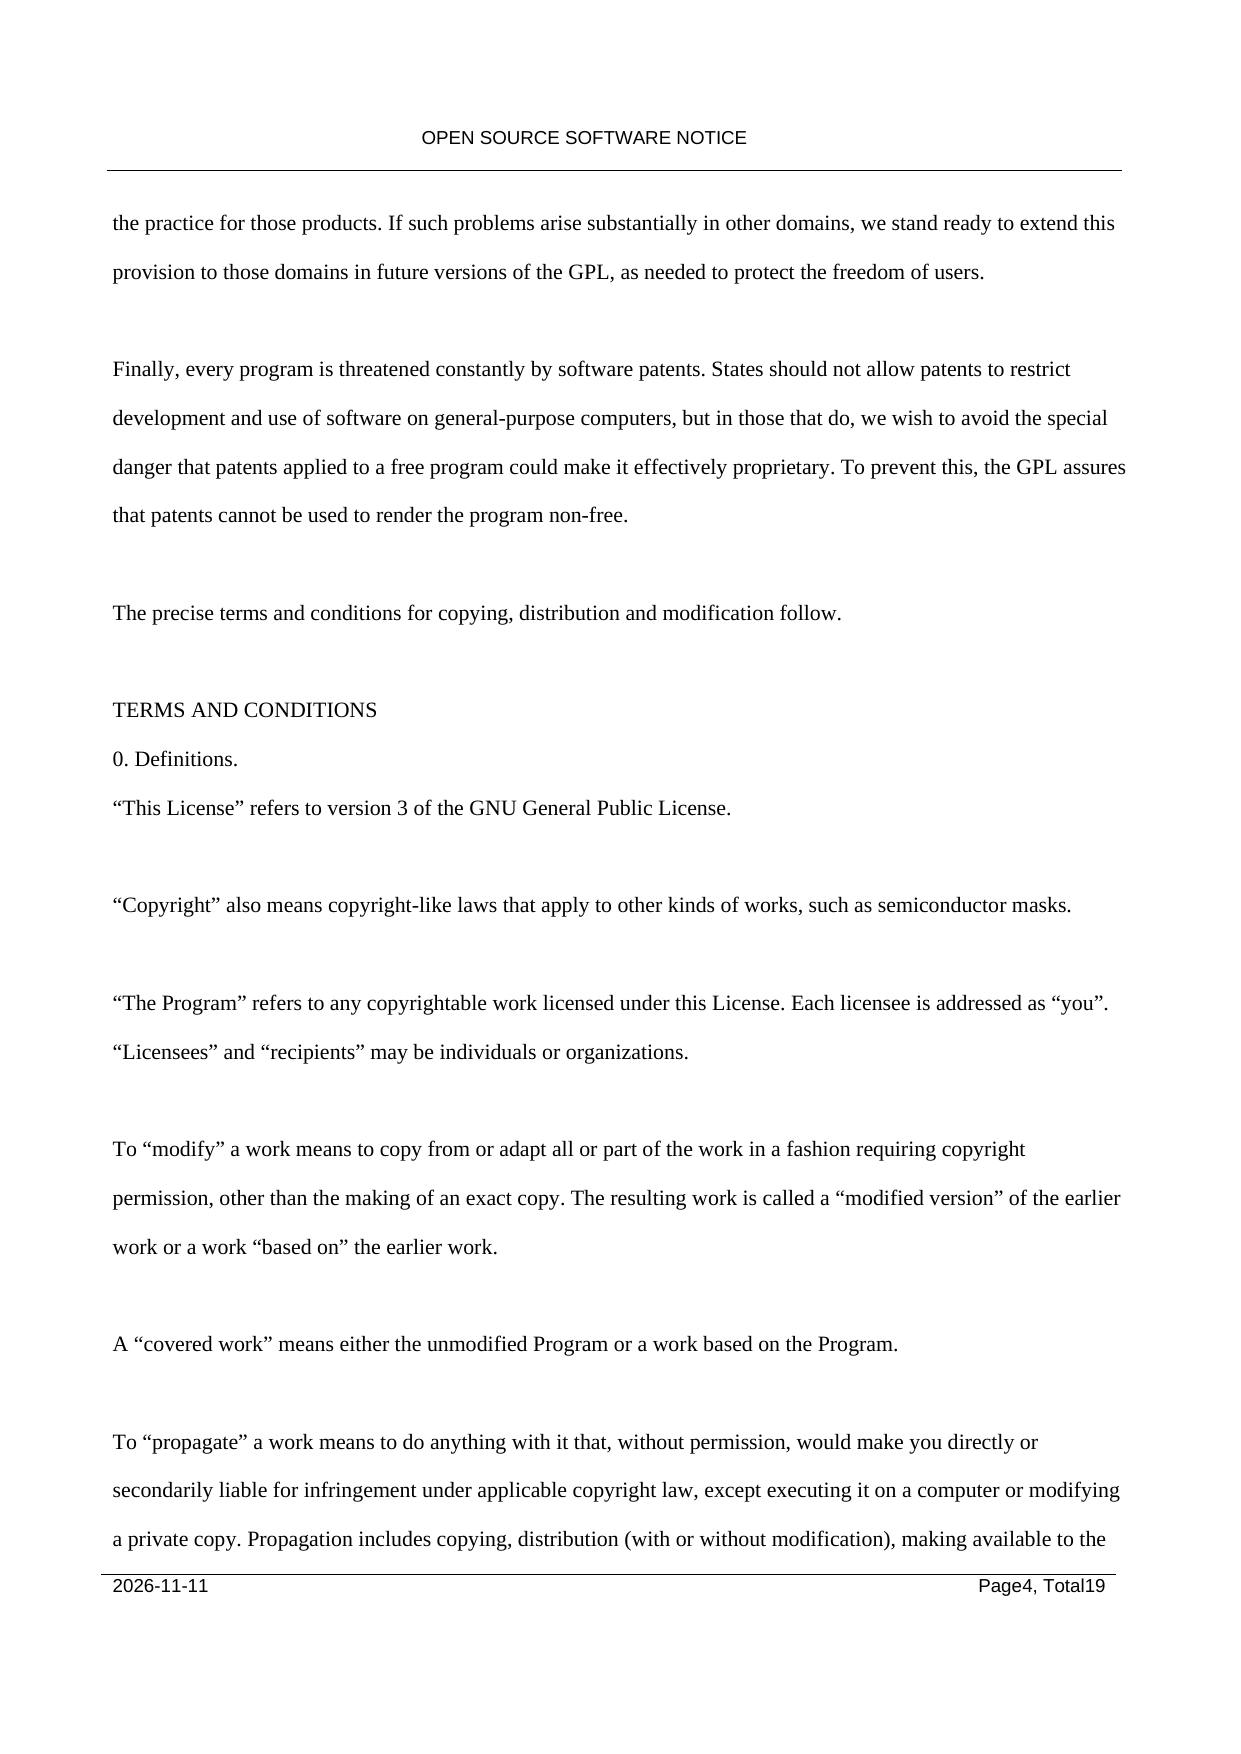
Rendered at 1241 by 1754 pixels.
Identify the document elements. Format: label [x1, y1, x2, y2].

text [112, 206, 1128, 1555]
